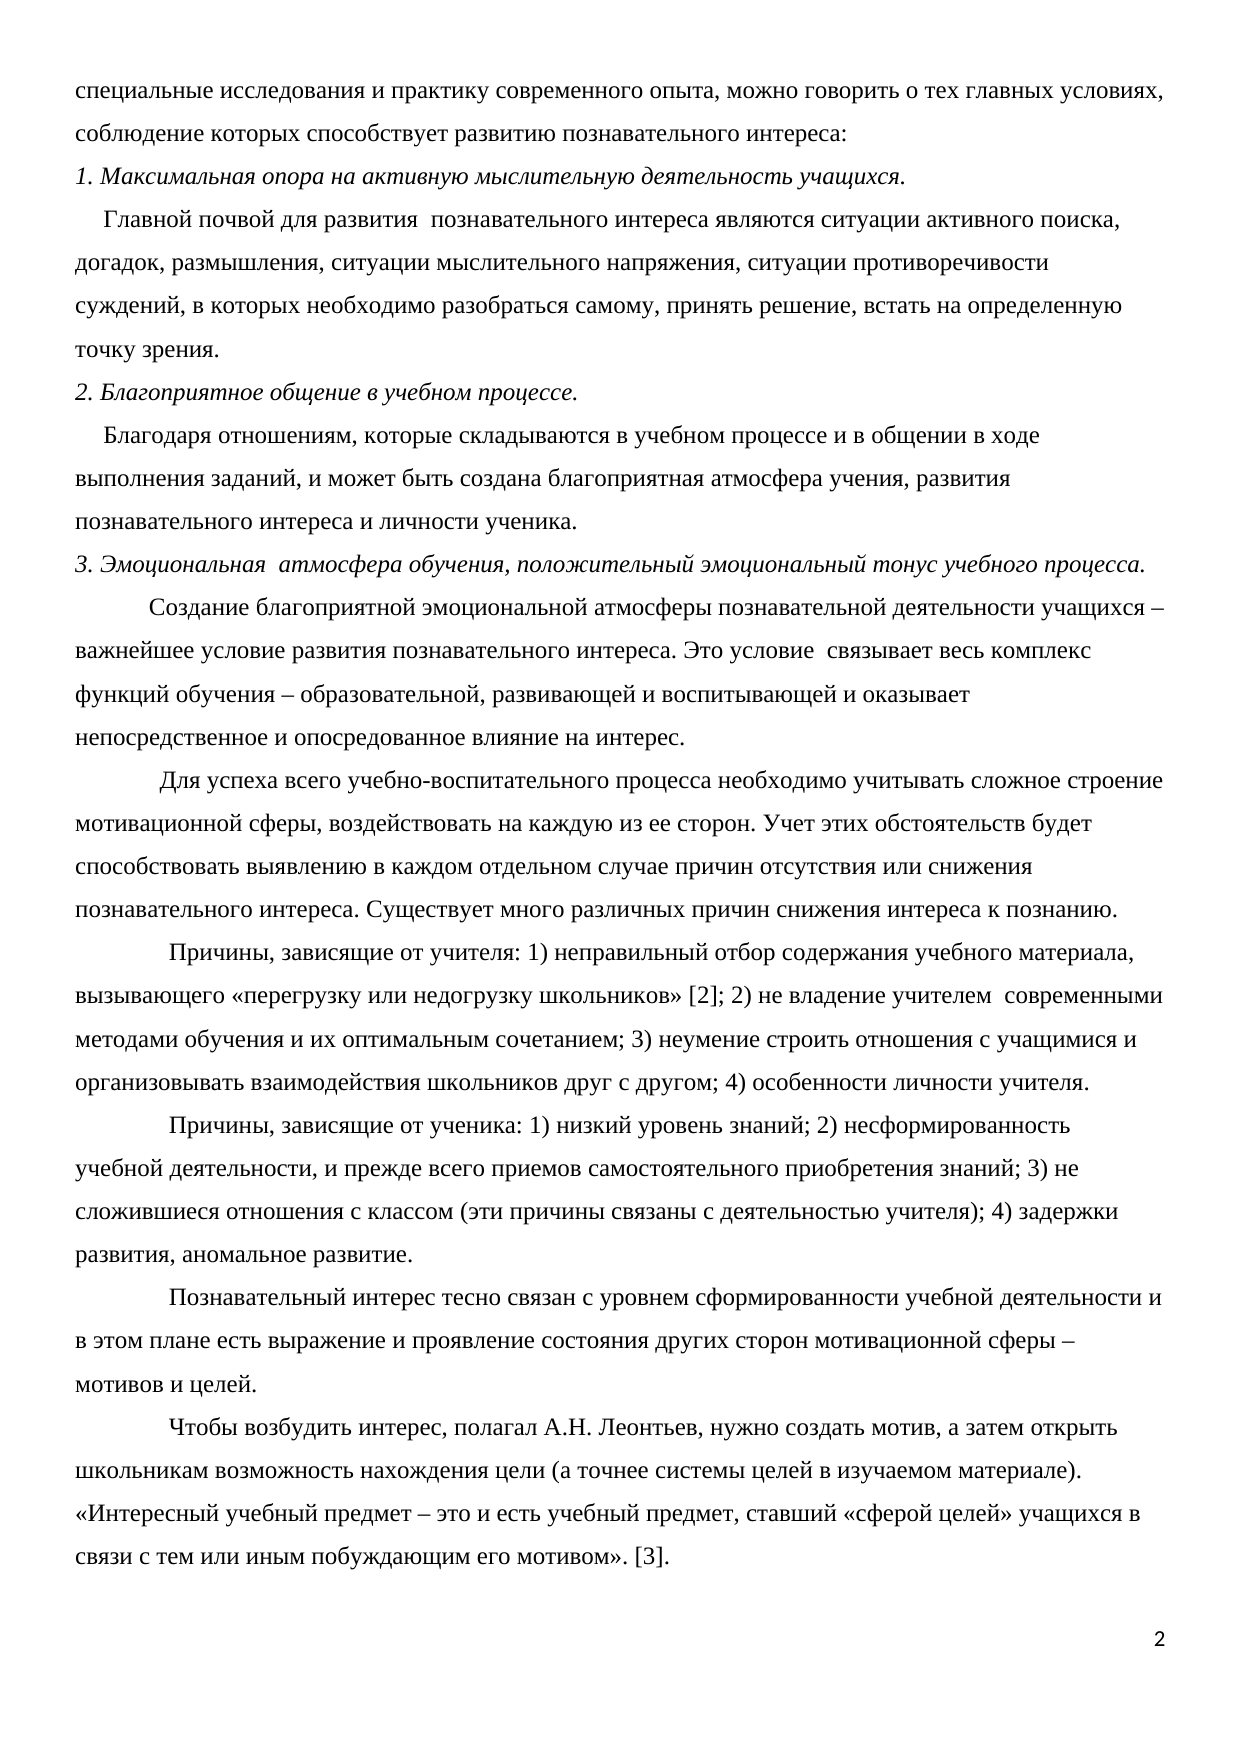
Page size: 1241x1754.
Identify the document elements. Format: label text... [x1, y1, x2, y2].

text Для успеха всего учебно-воспитательного процесса необходимо учитывать сложное строение мотивационной сферы, воздействовать на каждую из ее сторон. Учет этих обстоятельств будет способствовать выявлению в каждом отдельном случае причин отсутствия или снижения познавательного интереса. Существует много различных причин снижения интереса к познанию. [75, 765, 1165, 923]
text Главной почвой для развития познавательного интереса являются ситуации активного поиска, догадок, размышления, ситуации мыслительного напряжения, ситуации противоречивости суждений, в которых необходимо разобраться самому, принять решение, встать на определенную точку зрения. [75, 204, 1165, 362]
text Чтобы возбудить интерес, полагал А.Н. Леонтьев, нужно создать мотив, а затем открыть школьникам возможность нахождения цели (а точнее системы целей в изучаемом материале). «Интересный учебный предмет – это и есть учебный предмет, ставший «сферой целей» учащихся в связи с тем или иным побуждающим его мотивом». [3]. [75, 1412, 1165, 1570]
text Познавательный интерес тесно связан с уровнем сформированности учебной деятельности и в этом плане есть выражение и проявление состояния других сторон мотивационной сферы – мотивов и целей. [75, 1282, 1165, 1397]
text Причины, зависящие от учителя: 1) неправильный отбор содержания учебного материала, вызывающего «перегрузку или недогрузку школьников» [2]; 2) не владение учителем современными методами обучения и их оптимальным сочетанием; 3) неумение строить отношения с учащимися и организовывать взаимодействия школьников друг с другом; 4) особенности личности учителя. [75, 937, 1165, 1096]
text Благодаря отношениям, которые складываются в учебном процессе и в общении в ходе выполнения заданий, и может быть создана благоприятная атмосфера учения, развития познавательного интереса и личности ученика. [75, 420, 1165, 535]
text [75, 75, 1165, 147]
text 3. Эмоциональная атмосфера обучения, положительный эмоциональный тонус учебного процесса. [75, 549, 1165, 578]
text 2. Благоприятное общение в учебном процессе. [75, 377, 1165, 406]
text Причины, зависящие от ученика: 1) низкий уровень знаний; 2) несформированность учебной деятельности, и прежде всего приемов самостоятельного приобретения знаний; 3) не сложившиеся отношения с классом (эти причины связаны с деятельностью учителя); 4) задержки развития, аномальное развитие. [75, 1110, 1165, 1268]
text 1. Максимальная опора на активную мыслительную деятельность учащихся. [75, 161, 1165, 190]
text Создание благоприятной эмоциональной атмосферы познавательной деятельности учащихся – важнейшее условие развития познавательного интереса. Это условие связывает весь комплекс функций обучения – образовательной, развивающей и воспитывающей и оказывает непосредственное и опосредованное влияние на интерес. [75, 592, 1165, 751]
